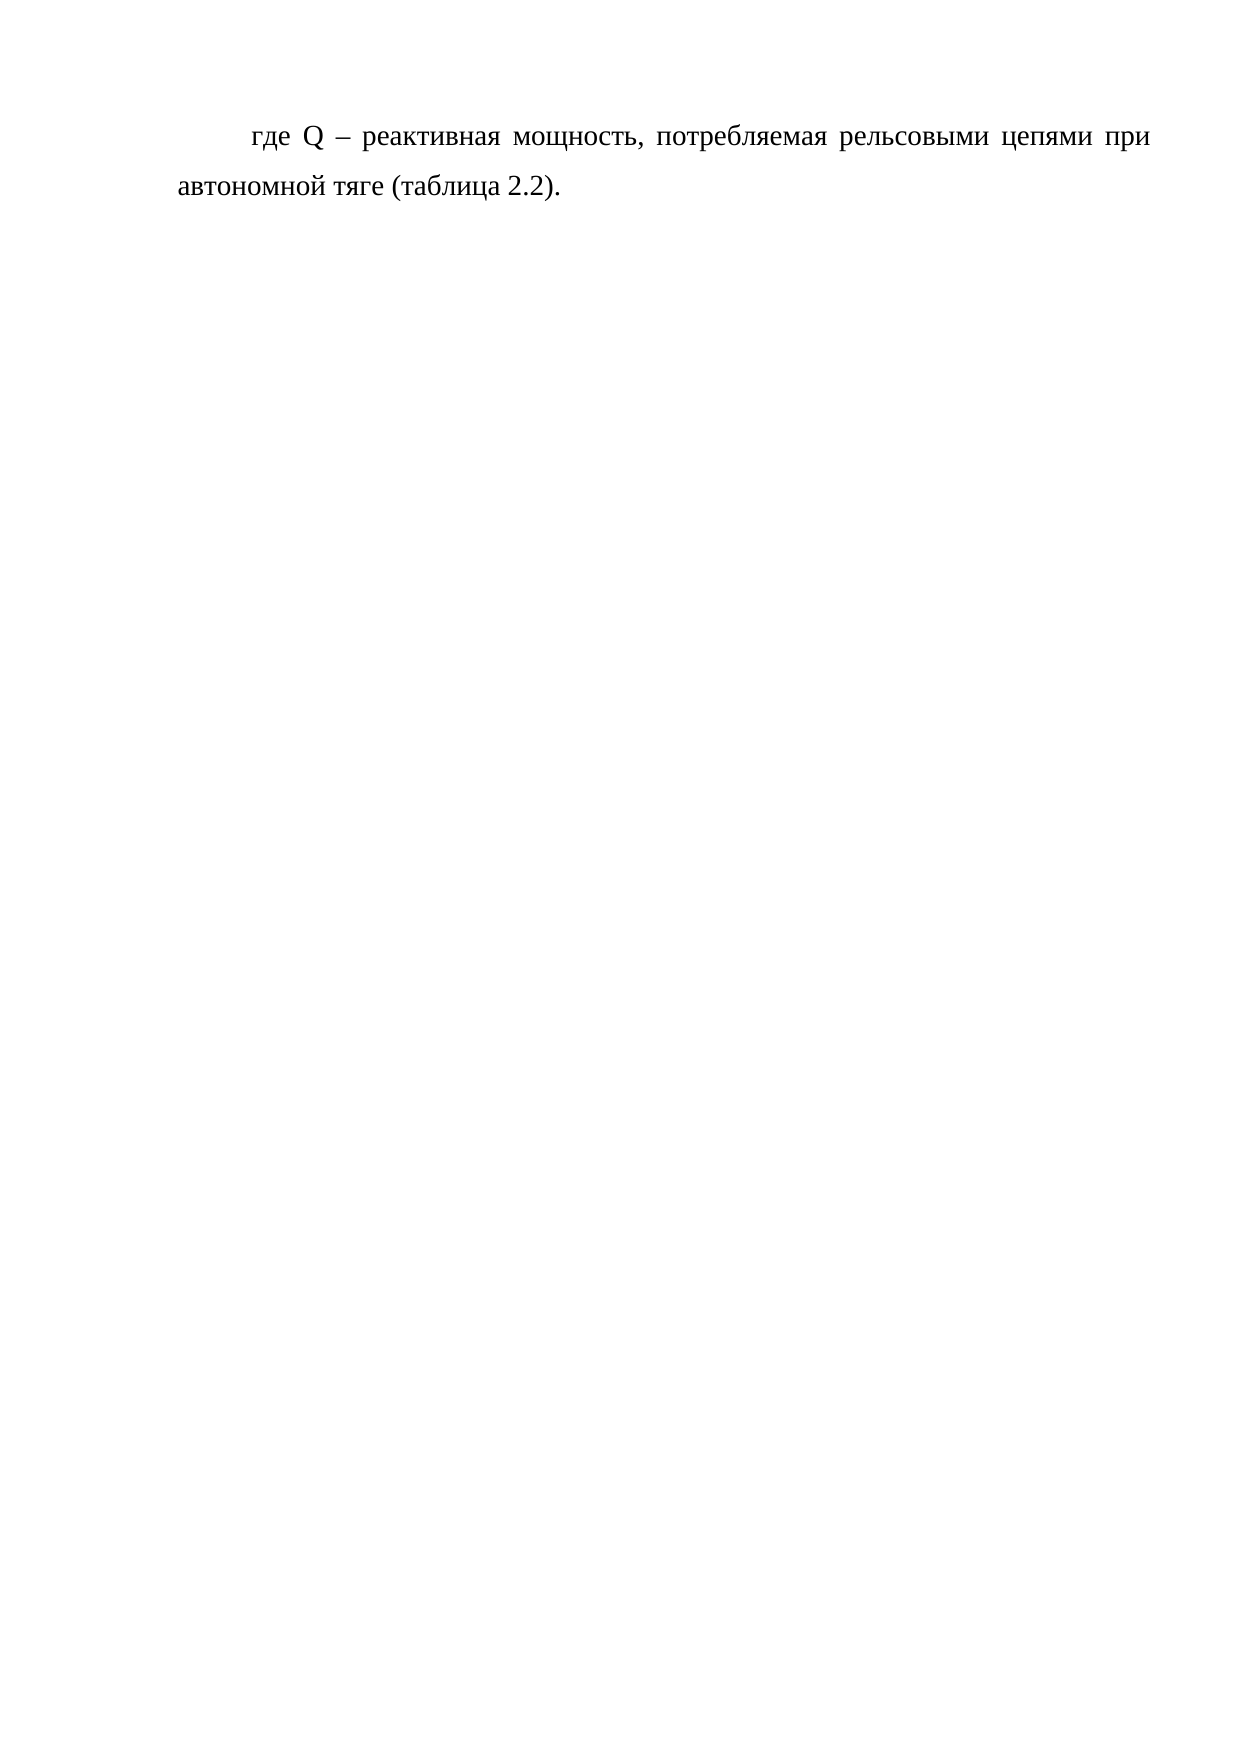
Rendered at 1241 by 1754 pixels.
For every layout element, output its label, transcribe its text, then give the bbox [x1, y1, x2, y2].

text где Q – реактивная мощность, потребляемая рельсовыми цепями при автономной тяге (таблица 2.2). [177, 118, 1152, 202]
